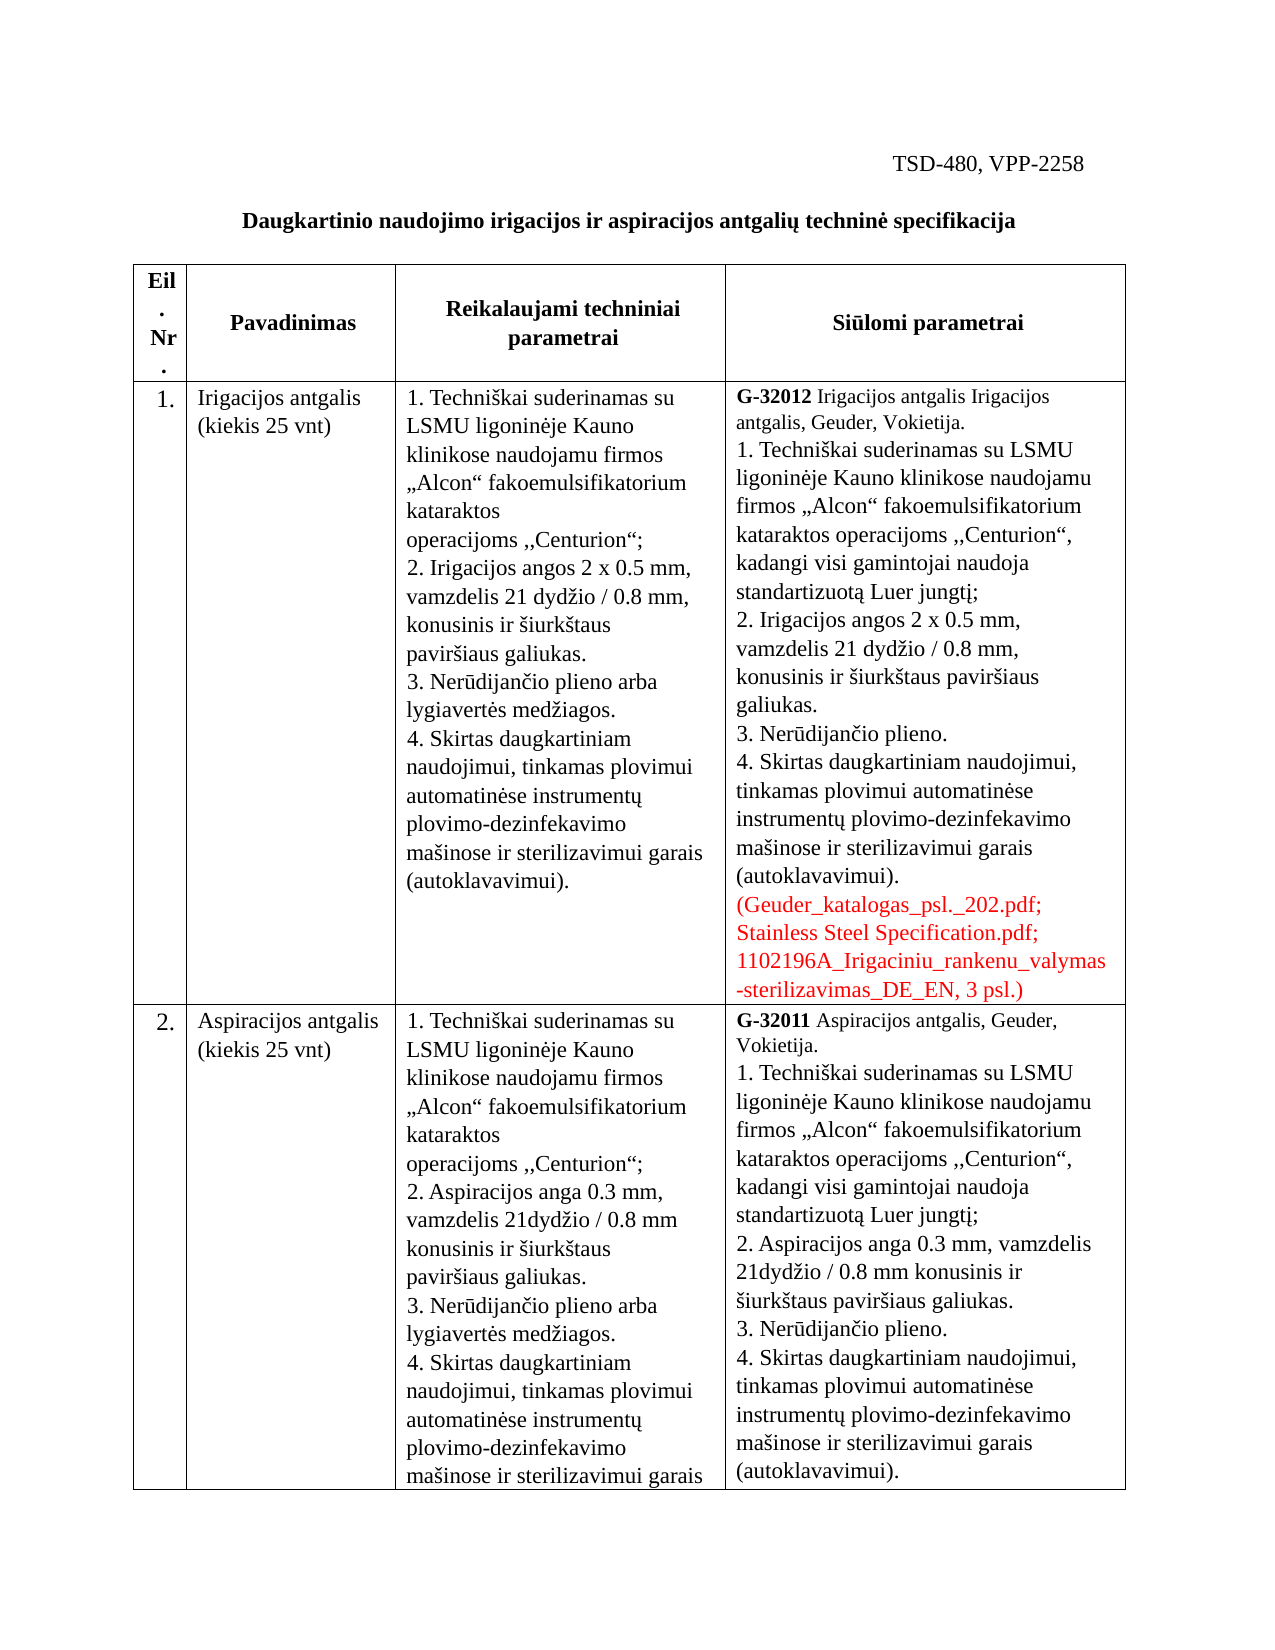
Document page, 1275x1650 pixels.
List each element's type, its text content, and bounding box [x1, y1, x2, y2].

table_header Reikalaujami techniniai parametrai [396, 265, 725, 381]
table_cell 1. Techniškai suderinamas su LSMU ligoninėje Kauno klinikose naudojamu firmos „Alcon“ fakoemulsifikatorium kataraktos operacijoms ,,Centurion“; 2. Irigacijos angos 2 x 0.5 mm, vamzdelis 21 dydžio / 0.8 mm, konusinis ir šiurkštaus paviršiaus galiukas. 3. Nerūdijančio plieno arba lygiavertės medžiagos. 4. Skirtas daugkartiniam naudojimui, tinkamas plovimui automatinėse instrumentų plovimo-dezinfekavimo mašinose ir sterilizavimui garais (autoklavavimui). [396, 382, 725, 1004]
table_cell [396, 1005, 725, 1489]
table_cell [726, 1005, 1125, 1489]
table_header Siūlomi parametrai [726, 265, 1125, 381]
table_cell Irigacijos antgalis (kiekis 25 vnt) [187, 382, 395, 1004]
table_cell [134, 382, 186, 1004]
table_cell [134, 1005, 186, 1489]
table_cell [187, 1005, 395, 1489]
table_cell G-32012 Irigacijos antgalis Irigacijos antgalis, Geuder, Vokietija. 1. Techniškai suderinamas su LSMU ligoninėje Kauno klinikose naudojamu firmos „Alcon“ fakoemulsifikatorium kataraktos operacijoms ,,Centurion“, kadangi visi gamintojai naudoja standartizuotą Luer jungtį; 2. Irigacijos angos 2 x 0.5 mm, vamzdelis 21 dydžio / 0.8 mm, konusinis ir šiurkštaus paviršiaus galiukas. 3. Nerūdijančio plieno. 4. Skirtas daugkartiniam naudojimui, tinkamas plovimui automatinėse instrumentų plovimo-dezinfekavimo mašinose ir sterilizavimui garais (autoklavavimui). (Geuder_katalogas_psl._202.pdf; Stainless Steel Specification.pdf; 1102196A_Irigaciniu_rankenu_valymas-sterilizavimas_DE_EN, 3 psl.) [726, 382, 1125, 1004]
table_header Pavadinimas [187, 265, 395, 381]
text Daugkartinio naudojimo irigacijos ir aspiracijos antgalių techninė specifikacija [133, 207, 1125, 233]
table_header Eil. Nr. [134, 265, 186, 381]
text TSD-480, VPP-2258 [133, 150, 1125, 176]
